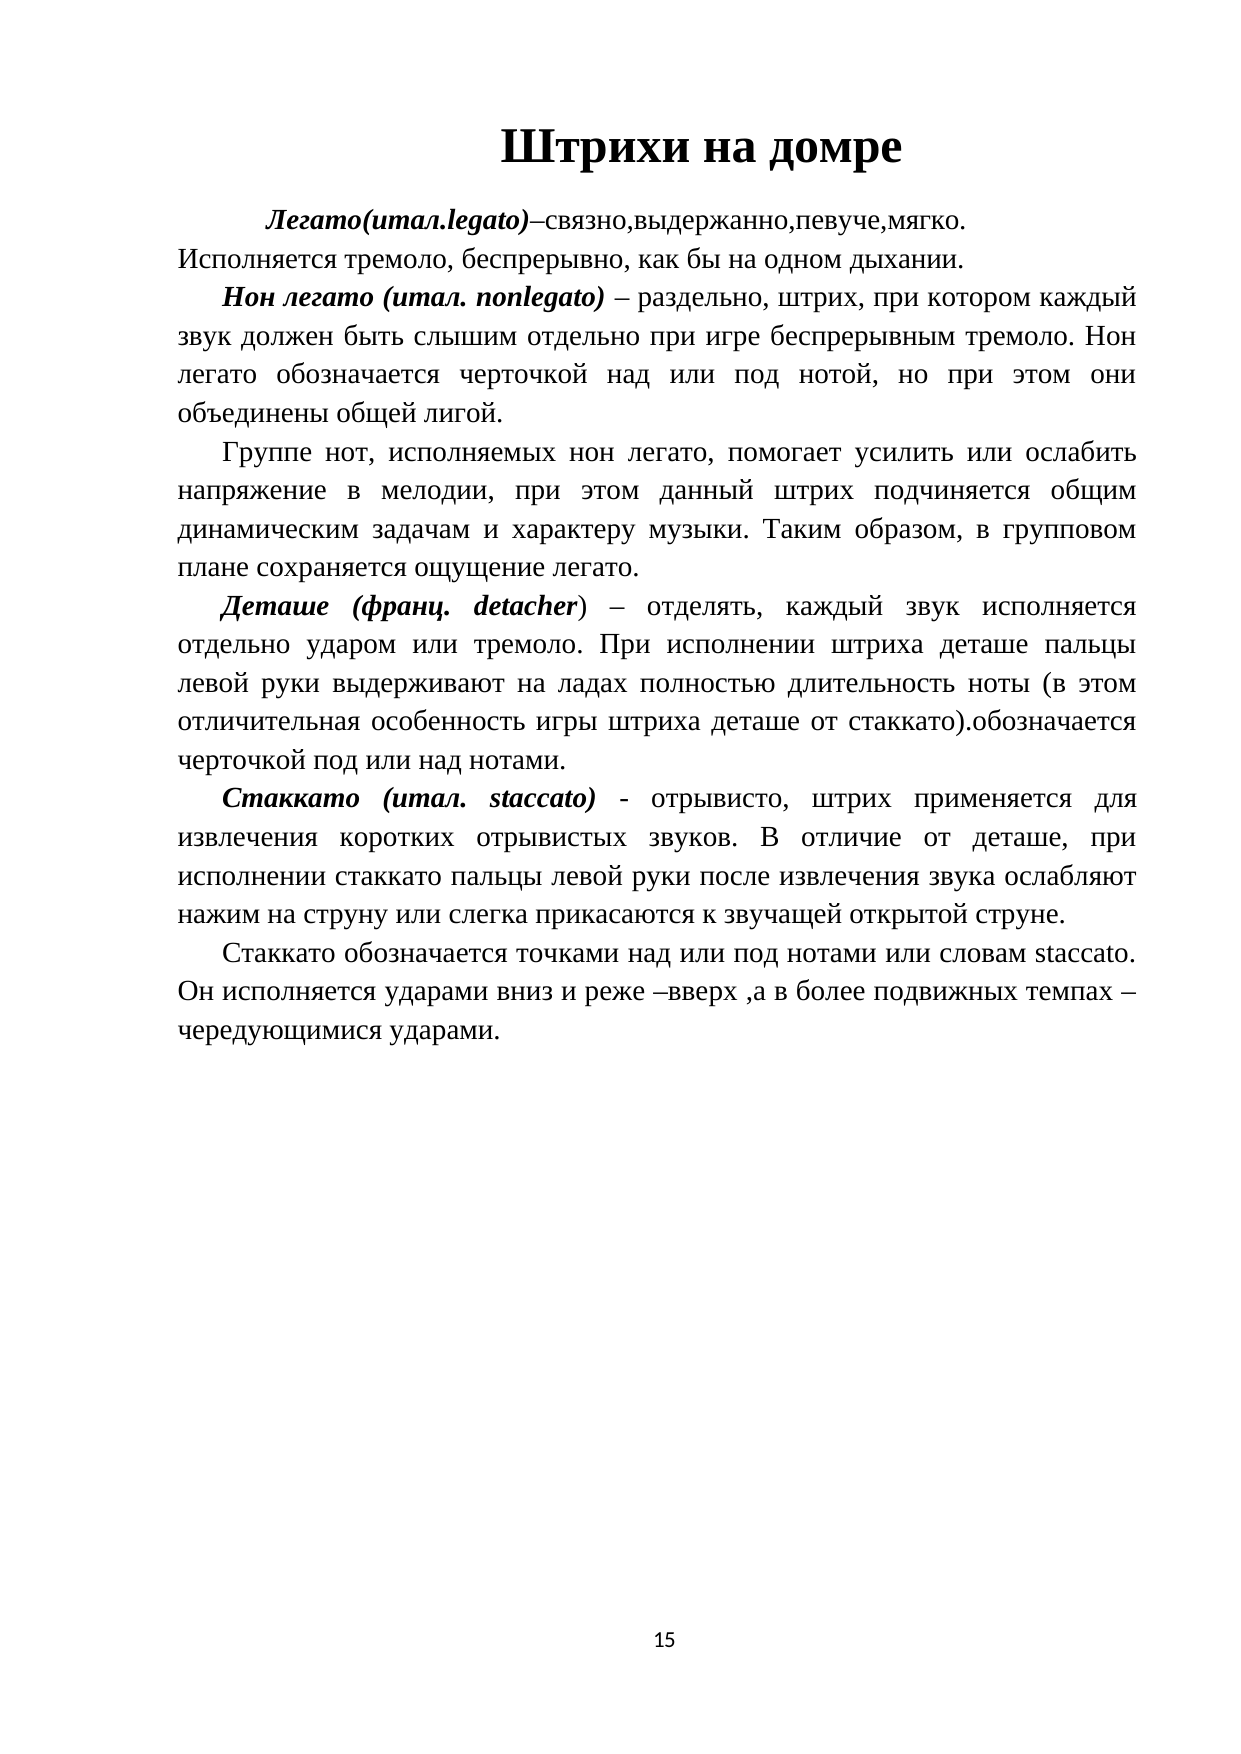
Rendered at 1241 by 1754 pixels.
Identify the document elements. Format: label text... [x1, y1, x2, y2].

text Деташе (франц. detacher) – отделять, каждый звук исполняется отдельно ударом или тремоло. При исполнении штриха деташе пальцы левой руки выдерживают на ладах полностью длительность ноты (в этом отличительная особенность игры штриха деташе от стаккато).обозначается черточкой под или над нотами. [177, 588, 1137, 776]
text Нон легато (итал. nonlegato) – раздельно, штрих, при котором каждый звук должен быть слышим отдельно при игре беспрерывным тремоло. Нон легато обозначается черточкой над или под нотой, но при этом они объединены общей лигой. [177, 279, 1137, 429]
subtitle Штрихи на домре [192, 116, 1166, 174]
text Легато(итал.legato)–связно,выдержанно,певуче,мягко. [222, 202, 1166, 236]
text Стаккато обозначается точками над или под нотами или словам staccato. Он исполняется ударами вниз и реже –вверх ,а в более подвижных темпах – чередующимися ударами. [177, 935, 1138, 1046]
text Исполняется тремоло, беспрерывно, как бы на одном дыхании. [177, 241, 1166, 275]
text Стаккато (итал. staccato) - отрывисто, штрих применяется для извлечения коротких отрывистых звуков. В отличие от деташе, при исполнении стаккато пальцы левой руки после извлечения звука ослабляют нажим на струну или слегка прикасаются к звучащей открытой струне. [177, 781, 1137, 930]
text Группе нот, исполняемых нон легато, помогает усилить или ослабить напряжение в мелодии, при этом данный штрих подчиняется общим динамическим задачам и характеру музыки. Таким образом, в групповом плане сохраняется ощущение легато. [177, 434, 1138, 583]
